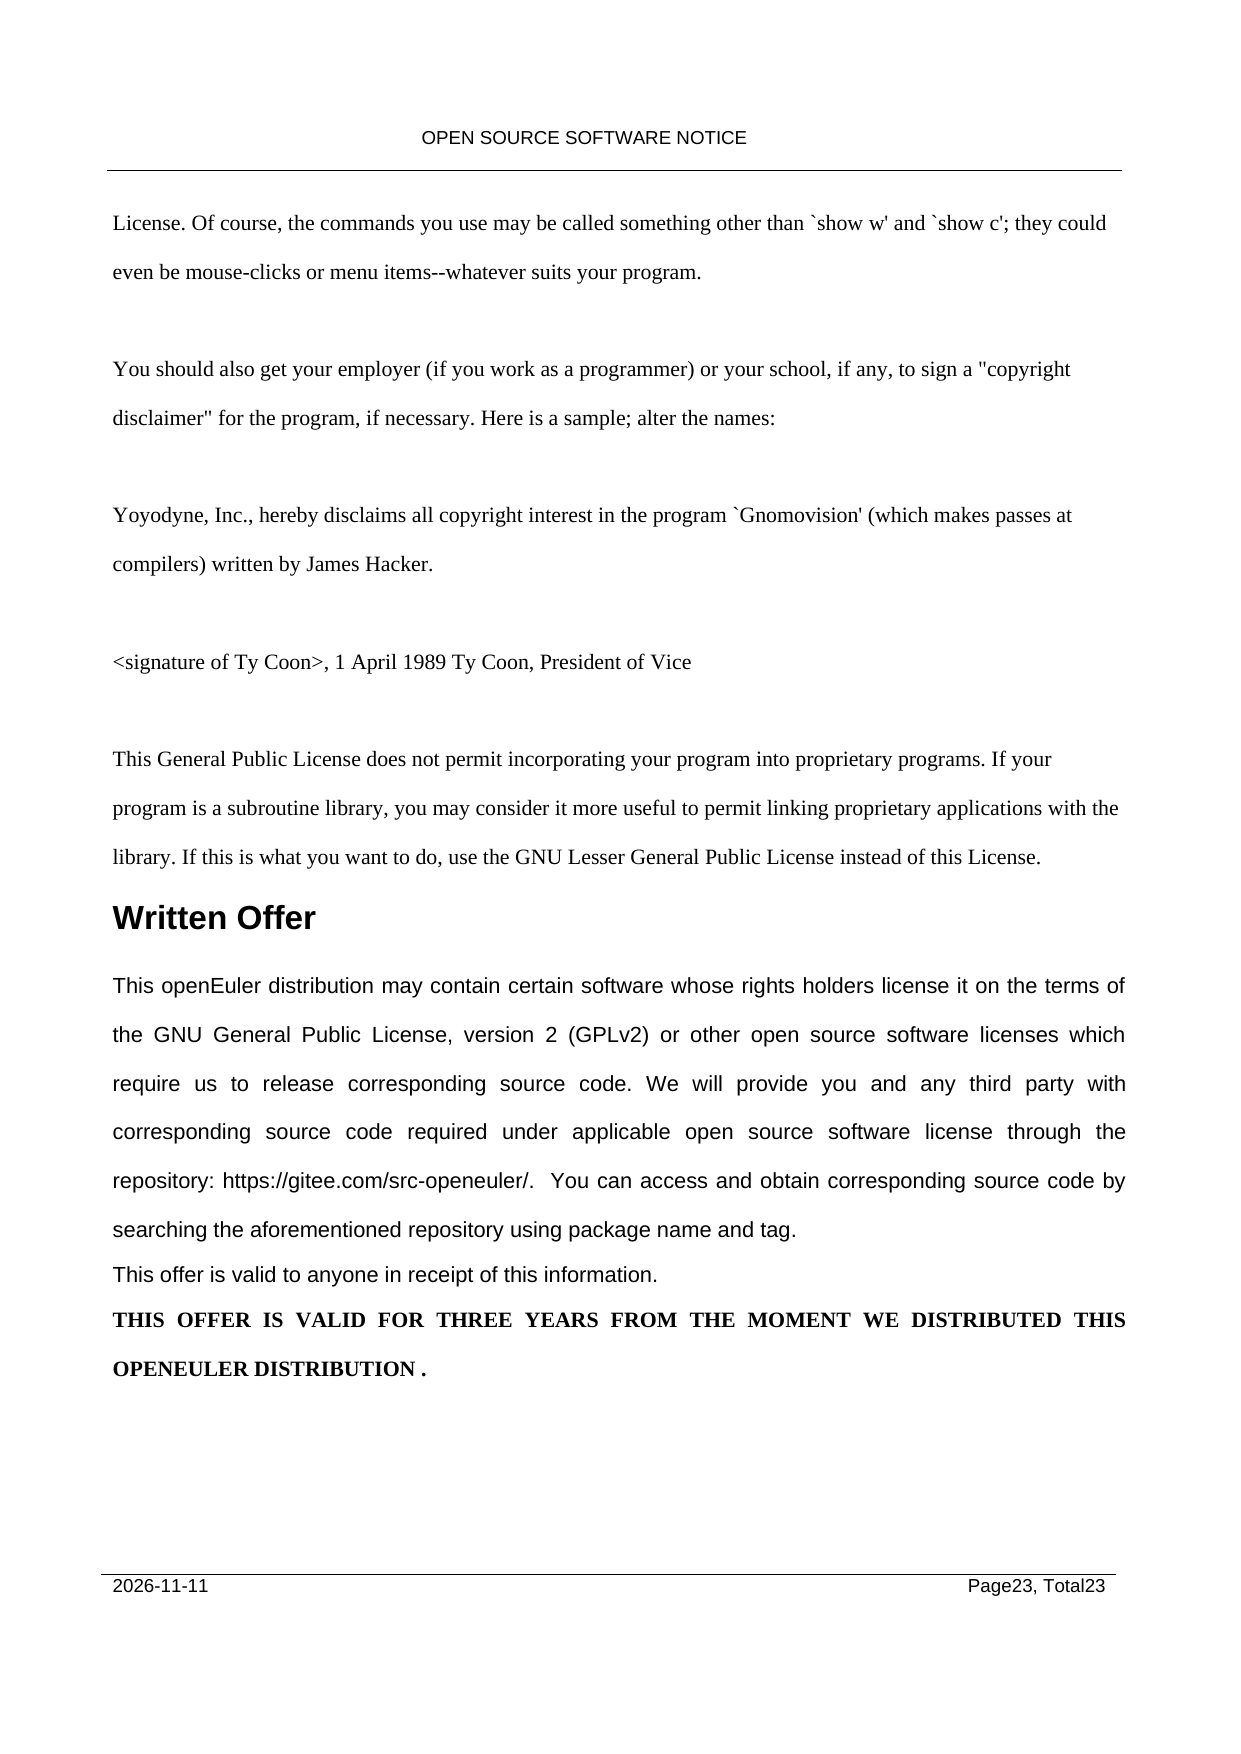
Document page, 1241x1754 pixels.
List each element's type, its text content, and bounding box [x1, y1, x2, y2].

text This openEuler distribution may contain certain software whose rights holders license it on the terms of the GNU General Public License, version 2 (GPLv2) or other open source software licenses which require us to release corresponding source code. We will provide you and any third party with corresponding source code required under applicable open source software license through the repository: https://gitee.com/src-openeuler/. You can access and obtain corresponding source code by searching the aforementioned repository using package name and tag. [112, 969, 1128, 1246]
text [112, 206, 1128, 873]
text THIS OFFER IS VALID FOR THREE YEARS FROM THE MOMENT WE DISTRIBUTED THIS OPENEULER DISTRIBUTION . [112, 1303, 1128, 1384]
text Written Offer [112, 885, 1128, 950]
text This offer is valid to anyone in receipt of this information. [112, 1258, 1128, 1291]
